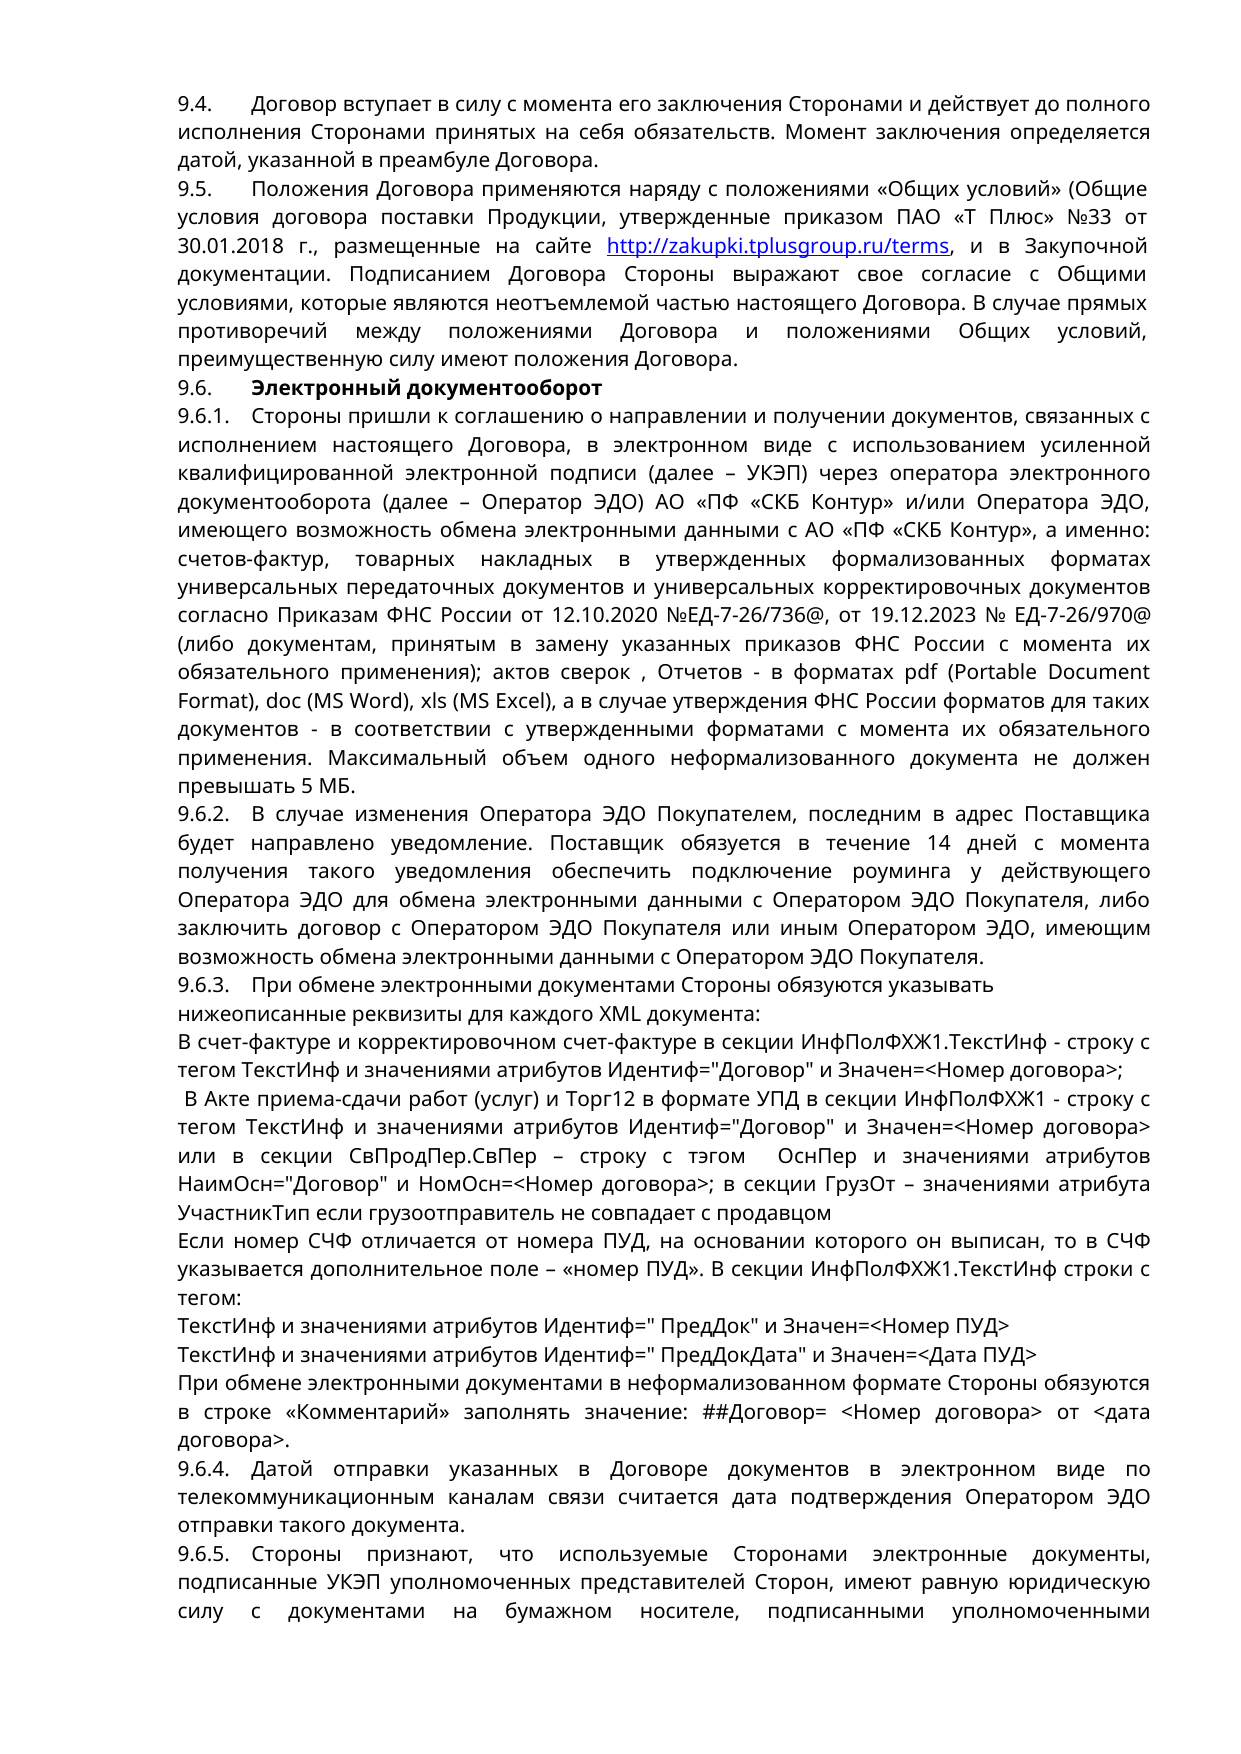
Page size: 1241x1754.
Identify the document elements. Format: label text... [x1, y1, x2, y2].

list При обмене электронными документами Стороны обязуются указывать нижеописанные реквизиты для каждого XML документа: [177, 970, 1152, 1027]
list Электронный документооборот [177, 373, 1152, 401]
text При обмене электронными документами в неформализованном формате Стороны обязуются в строке «Комментарий» заполнять значение: ##Договор= <Номер договора> от <дата договора>. [177, 1368, 1152, 1454]
text Если номер СЧФ отличается от номера ПУД, на основании которого он выписан, то в СЧФ указывается дополнительное поле – «номер ПУД». В секции ИнфПолФХЖ1.ТекстИнф строки с тегом: [177, 1226, 1152, 1311]
text В Акте приема-сдачи работ (услуг) и Торг12 в формате УПД в секции ИнфПолФХЖ1 - строку с тегом ТекстИнф и значениями атрибутов Идентиф="Договор" и Значен=<Номер договора> или в секции СвПродПер.СвПер – строку с тэгом ОснПер и значениями атрибутов НаимОсн="Договор" и НомОсн=<Номер договора>; в секции ГрузОт – значениями атрибута УчастникТип если грузоотправитель не совпадает с продавцом [177, 1084, 1152, 1226]
text ТекстИнф и значениями атрибутов Идентиф=" ПредДокДата" и Значен=<Дата ПУД> [177, 1340, 1152, 1368]
text В счет-фактуре и корректировочном счет-фактуре в секции ИнфПолФХЖ1.ТекстИнф - строку с тегом ТекстИнф и значениями атрибутов Идентиф="Договор" и Значен=<Номер договора>; [177, 1027, 1152, 1084]
list Договор вступает в силу с момента его заключения Сторонами и действует до полного исполнения Сторонами принятых на себя обязательств. Момент заключения определяется датой, указанной в преамбуле Договора. [177, 89, 1152, 174]
list В случае изменения Оператора ЭДО Покупателем, последним в адрес Поставщика будет направлено уведомление. Поставщик обязуется в течение 14 дней с момента получения такого уведомления обеспечить подключение роуминга у действующего Оператора ЭДО для обмена электронными данными с Оператором ЭДО Покупателя, либо заключить договор с Оператором ЭДО Покупателя или иным Оператором ЭДО, имеющим возможность обмена электронными данными с Оператором ЭДО Покупателя. [177, 799, 1152, 970]
text ТекстИнф и значениями атрибутов Идентиф=" ПредДок" и Значен=<Номер ПУД> [177, 1311, 1152, 1340]
list Датой отправки указанных в Договоре документов в электронном виде по телекоммуникационным каналам связи считается дата подтверждения Оператором ЭДО отправки такого документа. [177, 1454, 1152, 1539]
list Положения Договора применяются наряду с положениями «Общих условий» (Общие условия договора поставки Продукции, утвержденные приказом ПАО «Т Плюс» №33 от 30.01.2018 г., размещенные на сайте http://zakupki.tplusgroup.ru/terms, и в Закупочной документации. Подписанием Договора Стороны выражают свое согласие с Общими условиями, которые являются неотъемлемой частью настоящего Договора. В случае прямых противоречий между положениями Договора и положениями Общих условий, преимущественную силу имеют положения Договора. [177, 174, 1148, 373]
list Стороны пришли к соглашению о направлении и получении документов, связанных с исполнением настоящего Договора, в электронном виде с использованием усиленной квалифицированной электронной подписи (далее – УКЭП) через оператора электронного документооборота (далее – Оператор ЭДО) АО «ПФ «СКБ Контур» и/или Оператора ЭДО, имеющего возможность обмена электронными данными с АО «ПФ «СКБ Контур», а именно: счетов-фактур, товарных накладных в утвержденных формализованных форматах универсальных передаточных документов и универсальных корректировочных документов согласно Приказам ФНС России от 12.10.2020 №ЕД-7-26/736@, от 19.12.2023 № ЕД-7-26/970@ (либо документам, принятым в замену указанных приказов ФНС России с момента их обязательного применения); актов сверок , Отчетов - в форматах pdf (Portable Document Format), doc (MS Word), xls (MS Excel), а в случае утверждения ФНС России форматов для таких документов - в соответствии с утвержденными форматами с момента их обязательного применения. Максимальный объем одного неформализованного документа не должен превышать 5 МБ. [177, 401, 1152, 799]
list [177, 1539, 1152, 1624]
